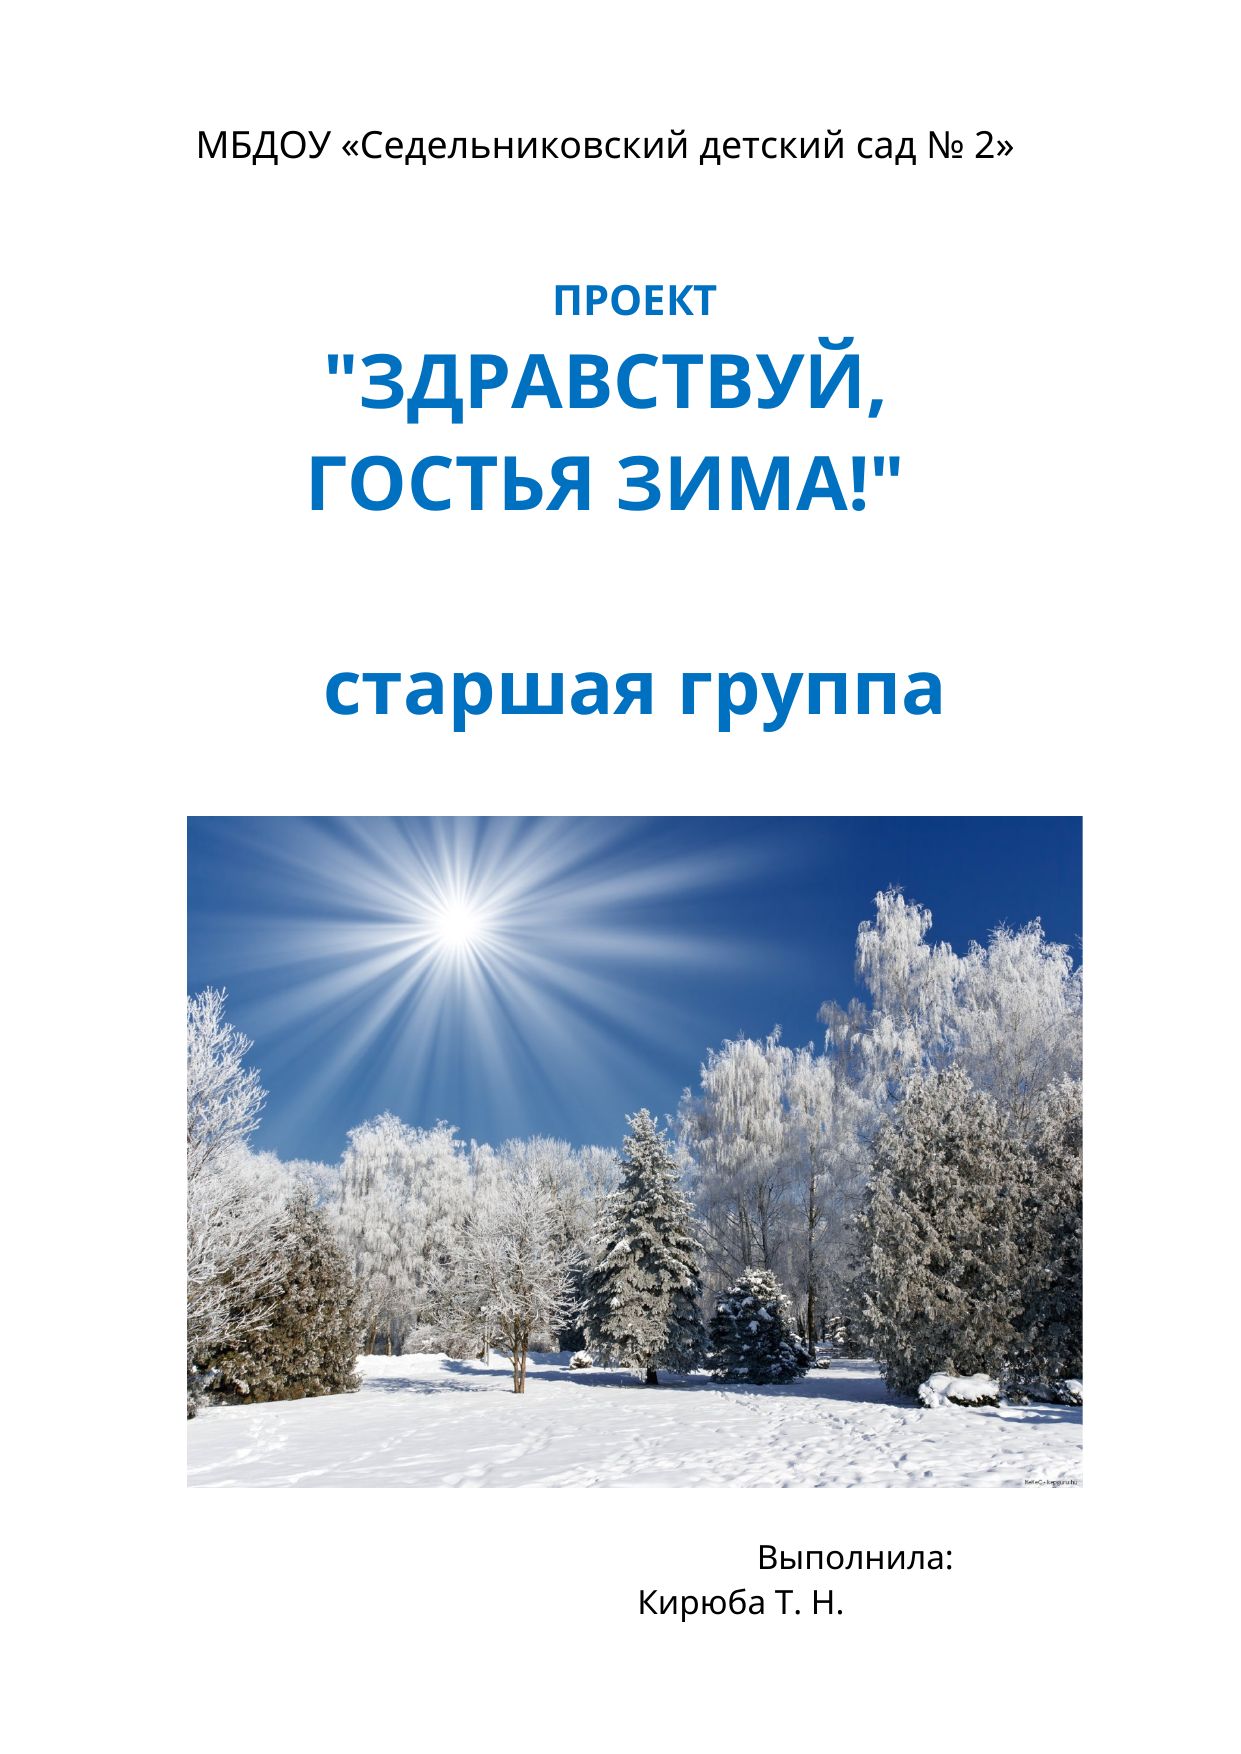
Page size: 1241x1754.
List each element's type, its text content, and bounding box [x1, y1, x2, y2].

text ГОСТЬЯ ЗИМА!" [59, 430, 1152, 532]
text Выполнила: [118, 1533, 1152, 1579]
text Кирюба Т. Н. [118, 1579, 1152, 1624]
text ПРОЕКТ [118, 220, 1152, 328]
picture [187, 816, 1083, 1488]
text старшая группа [118, 634, 1152, 737]
text "ЗДРАВСТВУЙ, [59, 328, 1152, 430]
text МБДОУ «Седельниковский детский сад № 2» [59, 118, 1152, 169]
